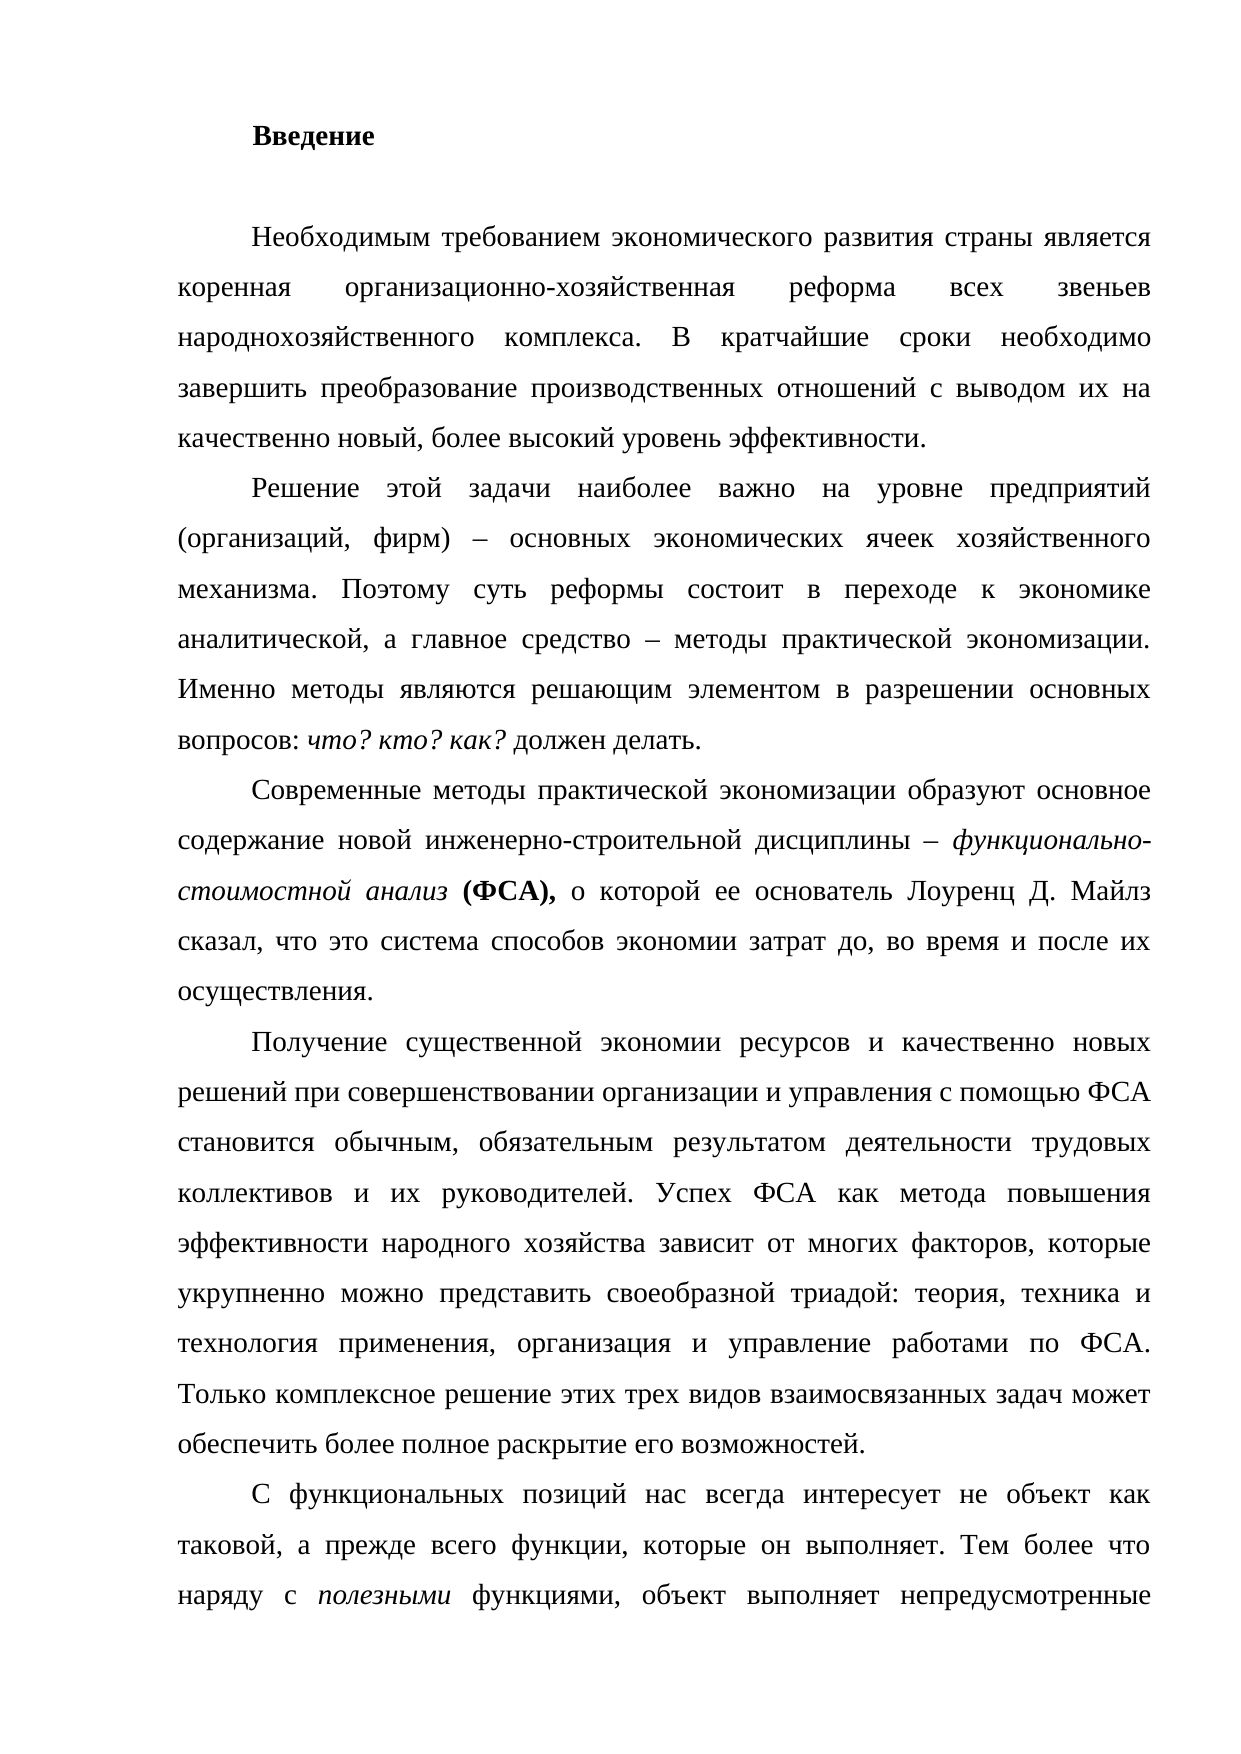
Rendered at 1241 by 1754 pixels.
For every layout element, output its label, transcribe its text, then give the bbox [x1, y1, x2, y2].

text Получение существенной экономии ресурсов и качественно новых решений при совершенствовании организации и управления с помощью ФСА становится обычным, обязательным результатом деятельности трудовых коллективов и их руководителей. Успех ФСА как метода повышения эффективности народного хозяйства зависит от многих факторов, которые укрупненно можно представить своеобразной триадой: теория, техника и технология применения, организация и управление работами по ФСА. Только комплексное решение этих трех видов взаимосвязанных задач может обеспечить более полное раскрытие его возможностей. [177, 1024, 1152, 1460]
text Введение [177, 118, 1152, 152]
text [177, 1477, 1152, 1611]
text Современные методы практической экономизации образуют основное содержание новой инженерно-строительной дисциплины – функционально-стоимостной анализ (ФСА), о которой ее основатель Лоуренц Д. Майлз сказал, что это система способов экономии затрат до, во время и после их осуществления. [177, 772, 1152, 1007]
text Решение этой задачи наиболее важно на уровне предприятий (организаций, фирм) – основных экономических ячеек хозяйственного механизма. Поэтому суть реформы состоит в переходе к экономике аналитической, а главное средство – методы практической экономизации. Именно методы являются решающим элементом в разрешении основных вопросов: что? кто? как? должен делать. [177, 470, 1152, 755]
text Необходимым требованием экономического развития страны является коренная организационно-хозяйственная реформа всех звеньев народнохозяйственного комплекса. В кратчайшие сроки необходимо завершить преобразование производственных отношений с выводом их на качественно новый, более высокий уровень эффективности. [177, 219, 1152, 453]
